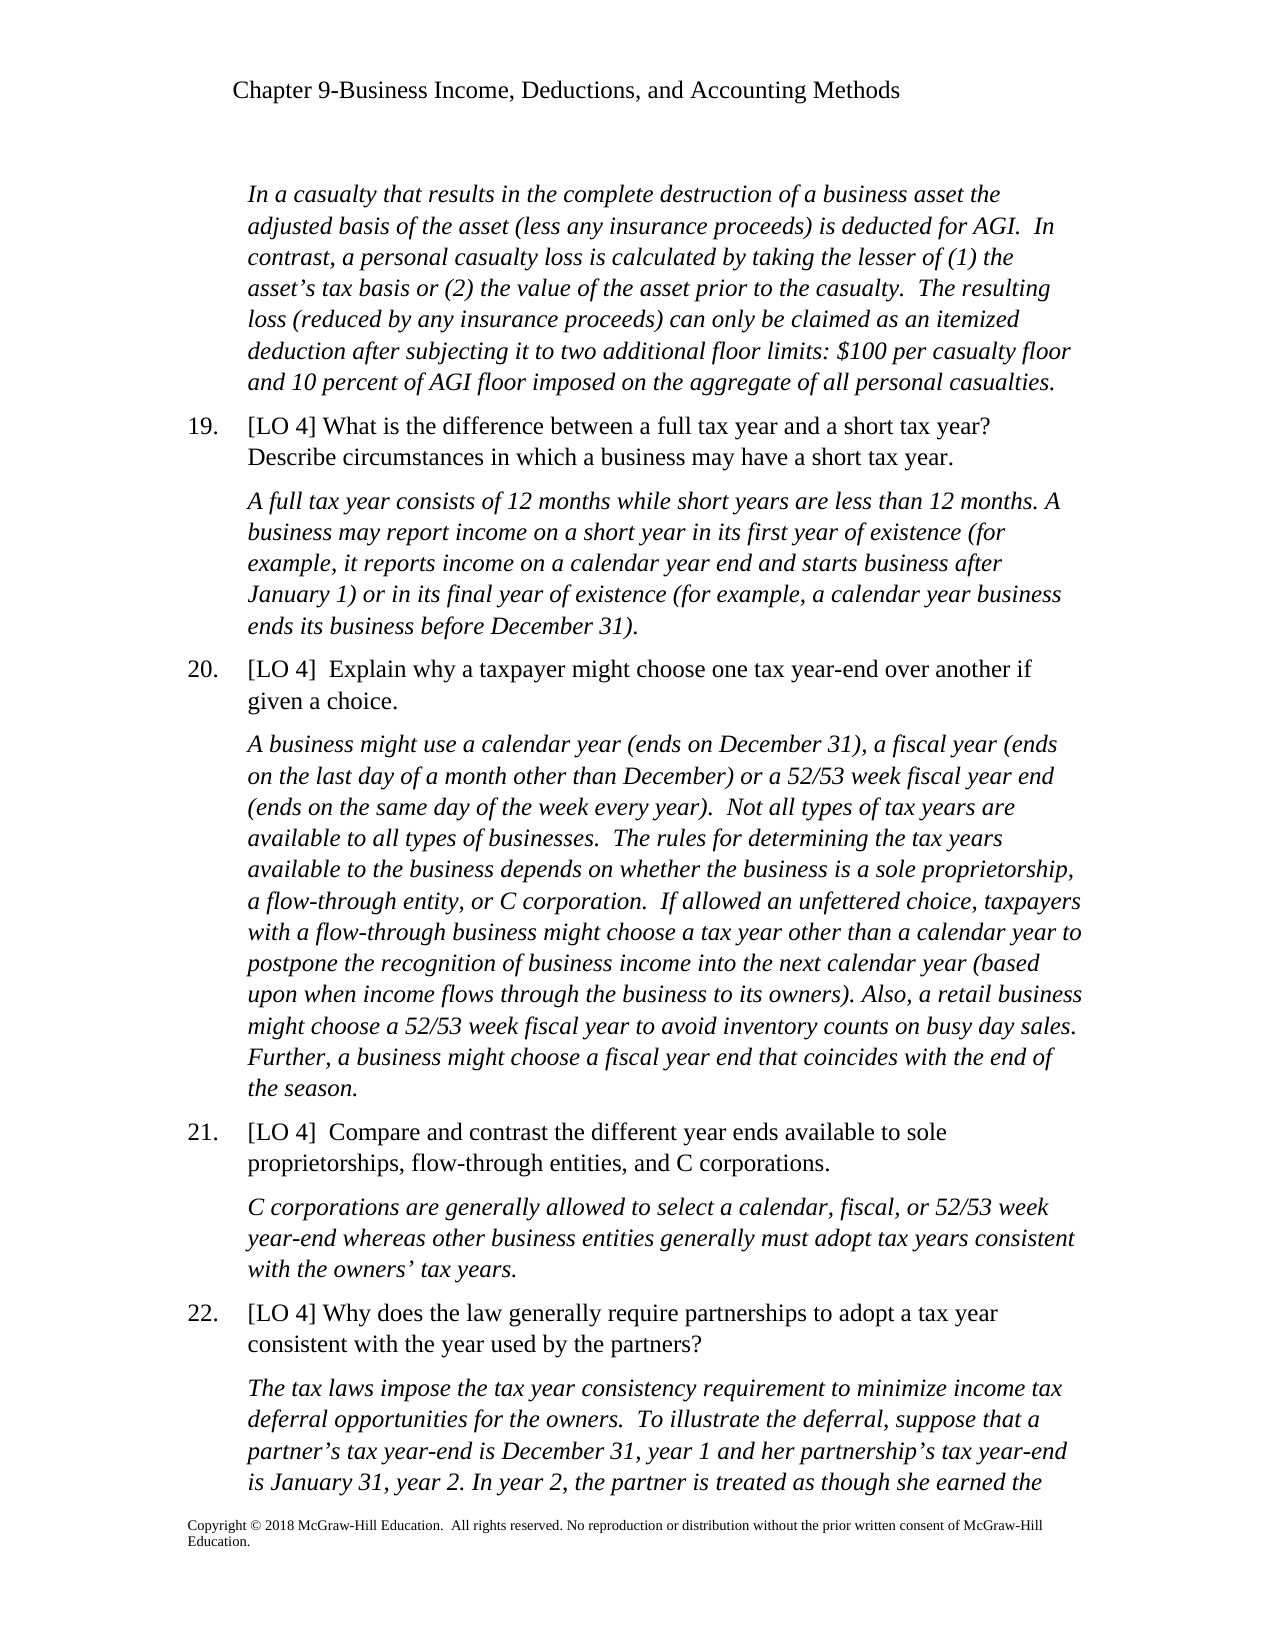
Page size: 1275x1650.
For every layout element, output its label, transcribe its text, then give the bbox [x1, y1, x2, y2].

text 22. [LO 4] Why does the law generally require partnerships to adopt a tax year consistent with the year used by the partners? [187, 1297, 1087, 1359]
text A business might use a calendar year (ends on December 31), a fiscal year (ends on the last day of a month other than December) or a 52/53 week fiscal year end (ends on the same day of the week every year). Not all types of tax years are available to all types of businesses. The rules for determining the tax years available to the business depends on whether the business is a sole proprietorship, a flow-through entity, or C corporation. If allowed an unfettered choice, taxpayers with a flow-through business might choose a tax year other than a calendar year to postpone the recognition of business income into the next calendar year (based upon when income flows through the business to its owners). Also, a retail business might choose a 52/53 week fiscal year to avoid inventory counts on busy day sales. Further, a business might choose a fiscal year end that coincides with the end of the season. [187, 728, 1087, 1103]
text 20. [LO 4] Explain why a taxpayer might choose one tax year-end over another if given a choice. [187, 653, 1087, 715]
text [187, 1372, 1087, 1497]
text In a casualty that results in the complete destruction of a business asset the adjusted basis of the asset (less any insurance proceeds) is deducted for AGI. In contrast, a personal casualty loss is calculated by taking the lesser of (1) the asset’s tax basis or (2) the value of the asset prior to the casualty. The resulting loss (reduced by any insurance proceeds) can only be claimed as an itemized deduction after subjecting it to two additional floor limits: $100 per casualty floor and 10 percent of AGI floor imposed on the aggregate of all personal casualties. [187, 178, 1087, 397]
text C corporations are generally allowed to select a calendar, fiscal, or 52/53 week year-end whereas other business entities generally must adopt tax years consistent with the owners’ tax years. [187, 1190, 1087, 1284]
text A full tax year consists of 12 months while short years are less than 12 months. A business may report income on a short year in its first year of existence (for example, it reports income on a calendar year end and starts business after January 1) or in its final year of existence (for example, a calendar year business ends its business before December 31). [187, 484, 1087, 640]
text 21. [LO 4] Compare and contrast the different year ends available to sole proprietorships, flow-through entities, and C corporations. [187, 1115, 1087, 1178]
text 19. [LO 4] What is the difference between a full tax year and a short tax year? Describe circumstances in which a business may have a short tax year. [187, 409, 1087, 472]
